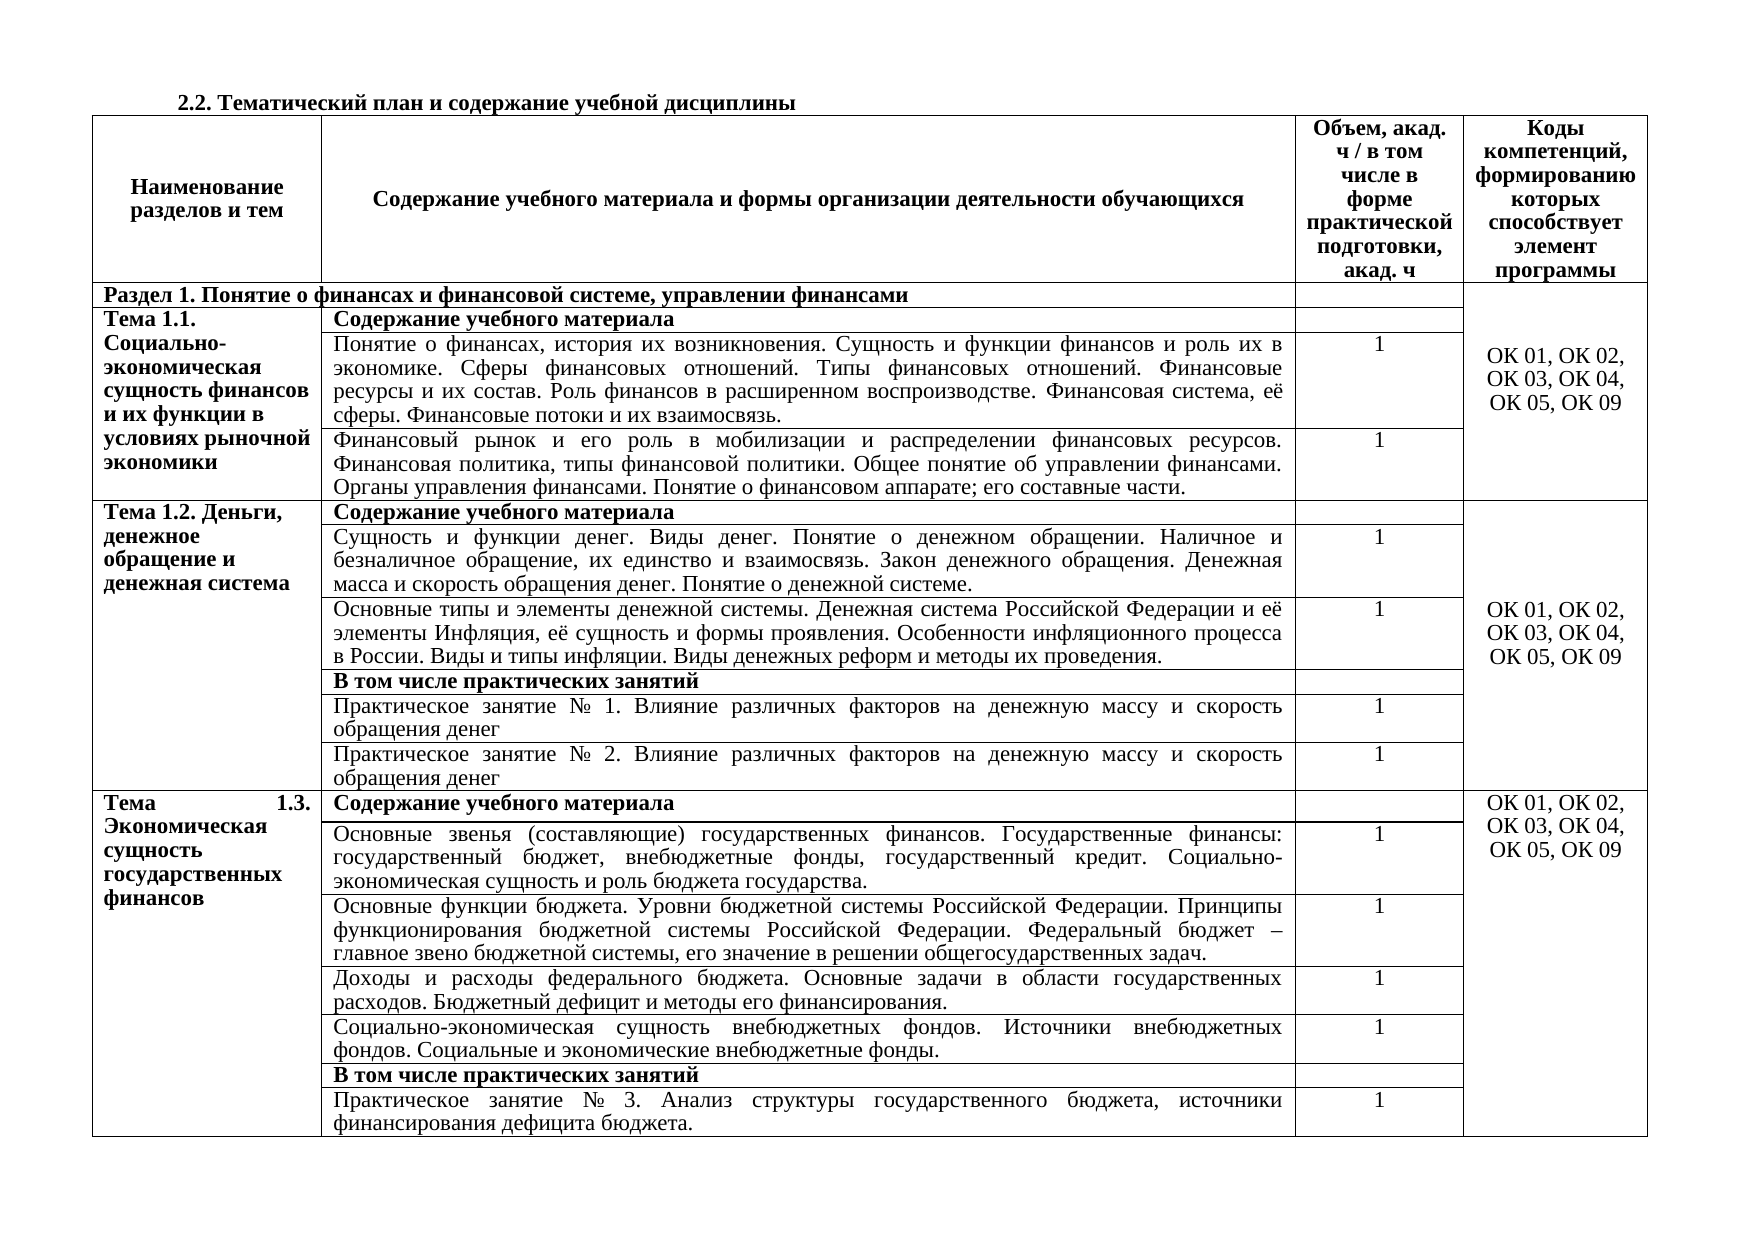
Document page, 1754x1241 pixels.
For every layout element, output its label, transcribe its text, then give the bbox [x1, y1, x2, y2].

table_cell [1296, 283, 1463, 307]
table_cell [1296, 501, 1463, 524]
table_cell 1 [1296, 1015, 1463, 1063]
table_cell Содержание учебного материала [322, 308, 1295, 332]
table_header Коды компетенций, формированию которых способствует элемент программы [1464, 116, 1647, 282]
table_header Наименование разделов и тем [93, 116, 321, 282]
table_cell Основные типы и элементы денежной системы. Денежная система Российской Федерации и её элементы Инфляция, её сущность и формы проявления. Особенности инфляционного процесса в России. Виды и типы инфляции. Виды денежных реформ и методы их проведения. [322, 598, 1295, 669]
table_header Содержание учебного материала и формы организации деятельности обучающихся [322, 116, 1295, 282]
table_cell 1 [1296, 598, 1463, 669]
table_cell [1296, 1064, 1463, 1087]
table_cell 1 [1296, 895, 1463, 966]
table_cell Основные звенья (составляющие) государственных финансов. Государственные финансы: государственный бюджет, внебюджетные фонды, государственный кредит. Социально-экономическая сущность и роль бюджета государства. [322, 823, 1295, 893]
table_cell 1 [1296, 1088, 1463, 1136]
table_cell В том числе практических занятий [322, 1064, 1295, 1087]
table_cell Содержание учебного материала [322, 501, 1295, 524]
table_cell Практическое занятие № 3. Анализ структуры государственного бюджета, источники финансирования дефицита бюджета. [322, 1088, 1295, 1136]
table_cell 1 [1296, 525, 1463, 597]
table_cell 1 [1296, 333, 1463, 427]
table_cell Практическое занятие № 2. Влияние различных факторов на денежную массу и скорость обращения денег [322, 743, 1295, 790]
table_cell 1 [1296, 695, 1463, 742]
table_cell Тема 1.3. Экономическая сущность государственных финансов [93, 791, 321, 1136]
table_cell Содержание учебного материала [322, 791, 1295, 821]
table_header Объем, акад. ч / в том числе в форме практической подготовки, акад. ч [1296, 116, 1463, 282]
table_cell [1296, 791, 1463, 821]
table_cell Финансовый рынок и его роль в мобилизации и распределении финансовых ресурсов. Финансовая политика, типы финансовой политики. Общее понятие об управлении финансами. Органы управления финансами. Понятие о финансовом аппарате; его составные части. [322, 429, 1295, 500]
table_cell В том числе практических занятий [322, 670, 1295, 693]
table_cell Доходы и расходы федерального бюджета. Основные задачи в области государственных расходов. Бюджетный дефицит и методы его финансирования. [322, 967, 1295, 1014]
table_cell ОК 01, ОК 02, ОК 03, ОК 04, ОК 05, ОК 09 [1464, 283, 1647, 500]
table_cell Раздел 1. Понятие о финансах и финансовой системе, управлении финансами [93, 283, 1295, 307]
table_cell 1 [1296, 967, 1463, 1014]
table_cell 1 [1296, 823, 1463, 893]
table_cell 1 [1296, 743, 1463, 790]
table_cell Тема 1.1. Социально-экономическая сущность финансов и их функции в условиях рыночной экономики [93, 308, 321, 500]
table_cell 1 [1296, 429, 1463, 500]
table_cell [1296, 670, 1463, 693]
table_cell Основные функции бюджета. Уровни бюджетной системы Российской Федерации. Принципы функционирования бюджетной системы Российской Федерации. Федеральный бюджет – главное звено бюджетной системы, его значение в решении общегосударственных задач. [322, 895, 1295, 966]
text 2.2. Тематический план и содержание учебной дисциплины [103, 89, 1636, 115]
table_cell [1296, 308, 1463, 332]
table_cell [1464, 791, 1647, 1136]
table_cell Сущность и функции денег. Виды денег. Понятие о денежном обращении. Наличное и безналичное обращение, их единство и взаимосвязь. Закон денежного обращения. Денежная масса и скорость обращения денег. Понятие о денежной системе. [322, 525, 1295, 597]
table_cell Практическое занятие № 1. Влияние различных факторов на денежную массу и скорость обращения денег [322, 695, 1295, 742]
table_cell Социально-экономическая сущность внебюджетных фондов. Источники внебюджетных фондов. Социальные и экономические внебюджетные фонды. [322, 1015, 1295, 1063]
table_cell ОК 01, ОК 02, ОК 03, ОК 04, ОК 05, ОК 09 [1464, 501, 1647, 790]
table_cell Тема 1.2. Деньги, денежное обращение и денежная система [93, 501, 321, 790]
table_cell Понятие о финансах, история их возникновения. Сущность и функции финансов и роль их в экономике. Сферы финансовых отношений. Типы финансовых отношений. Финансовые ресурсы и их состав. Роль финансов в расширенном воспроизводстве. Финансовая система, её сферы. Финансовые потоки и их взаимосвязь. [322, 333, 1295, 427]
